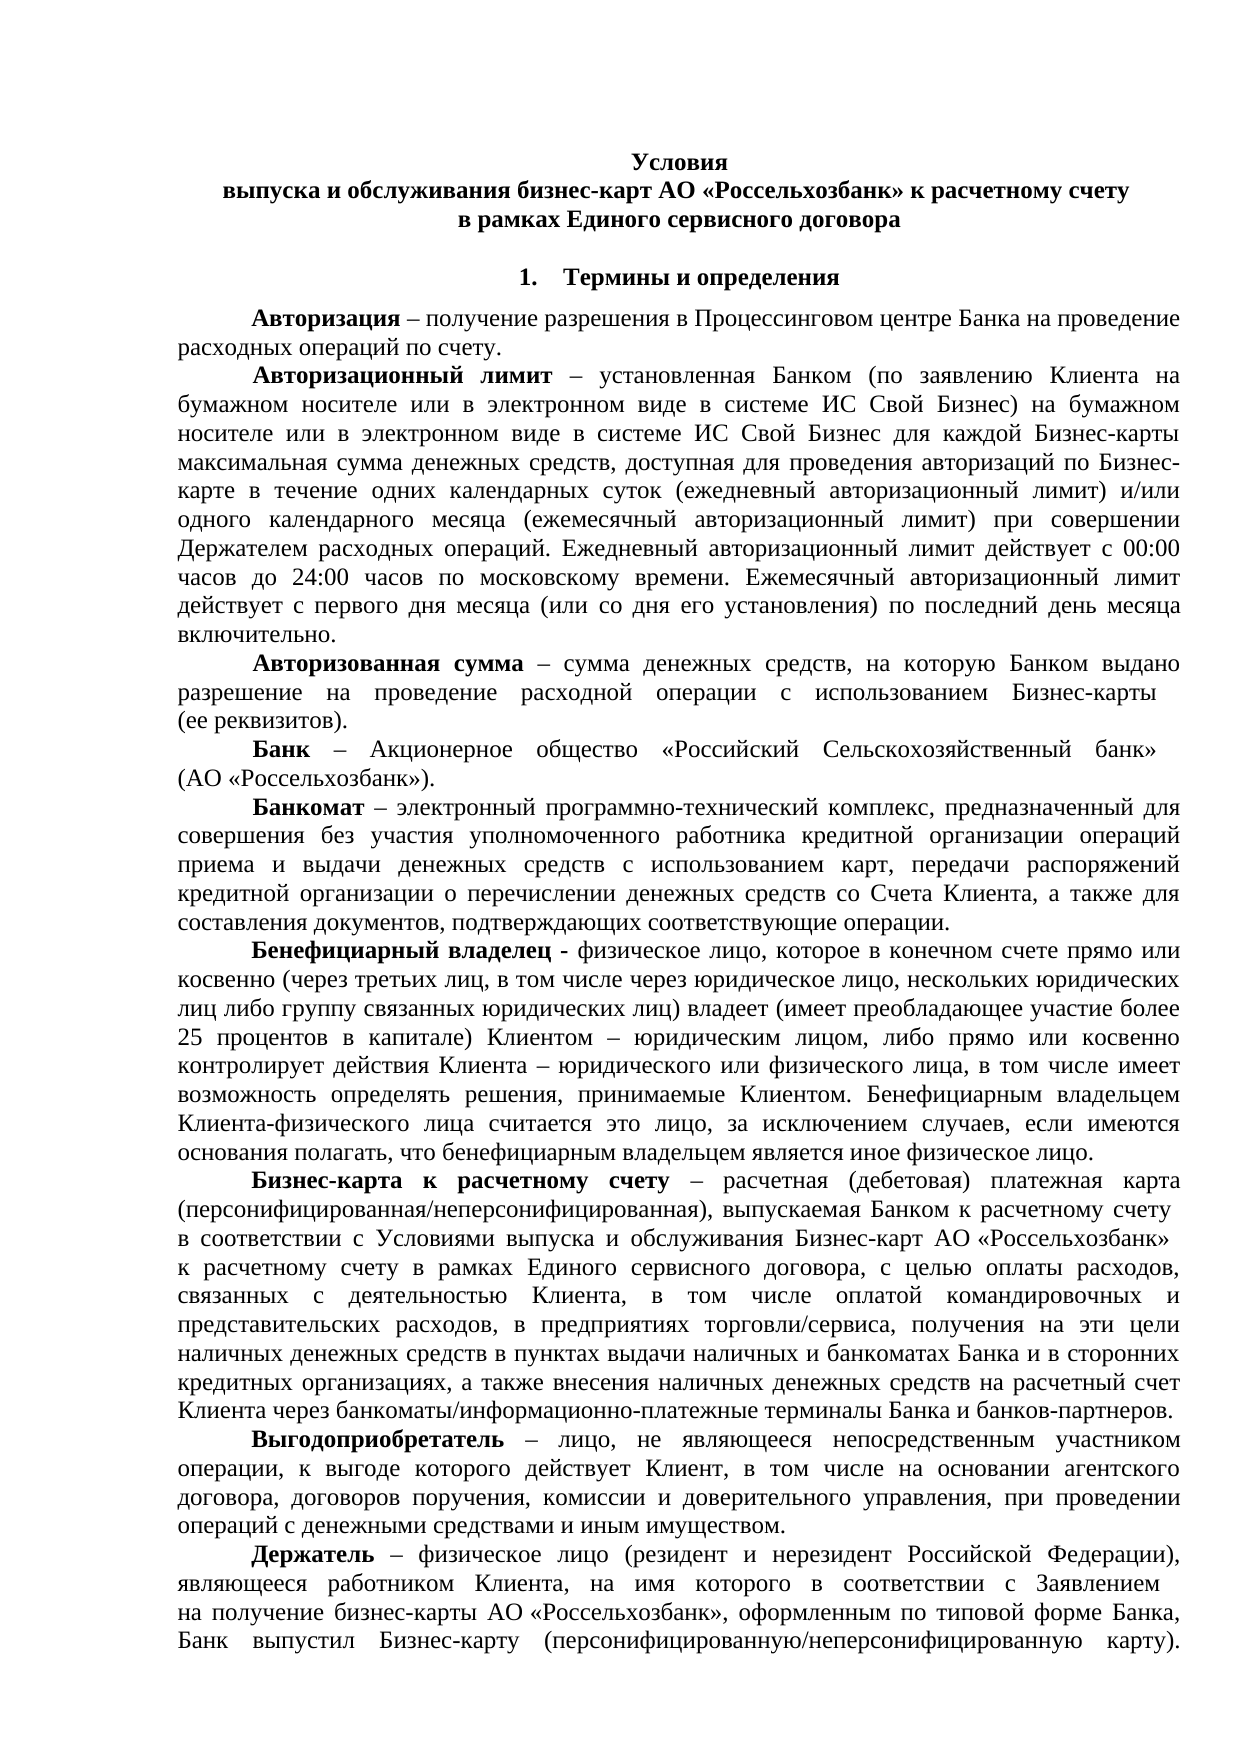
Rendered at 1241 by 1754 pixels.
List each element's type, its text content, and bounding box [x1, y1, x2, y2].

text Авторизованная сумма – сумма денежных средств, на которую Банком выдано разрешение на проведение расходной операции с использованием Бизнес-карты (ее реквизитов). [177, 648, 1181, 734]
text Банк – Акционерное общество «Российский Сельскохозяйственный банк» (АО «Россельхозбанк»). [177, 734, 1181, 792]
list Бенефициарный владелец - физическое лицо, которое в конечном счете прямо или косвенно (через третьих лиц, в том числе через юридическое лицо, нескольких юридических лиц либо группу связанных юридических лиц) владеет (имеет преобладающее участие более 25 процентов в капитале) Клиентом – юридическим лицом, либо прямо или косвенно контролирует действия Клиента – юридического или физического лица, в том числе имеет возможность определять решения, принимаемые Клиентом. Бенефициарным владельцем Клиента-физического лица считается это лицо, за исключением случаев, если имеются основания полагать, что бенефициарным владельцем является иное физическое лицо. [177, 936, 1181, 1166]
text Условия [177, 147, 1181, 176]
text выпуска и обслуживания бизнес-карт АО «Россельхозбанк» к расчетному счету в рамках Единого сервисного договора [177, 176, 1181, 233]
list Термины и определения [177, 262, 1181, 291]
text Бизнес-карта к расчетному счету – расчетная (дебетовая) платежная карта (персонифицированная/неперсонифицированная), выпускаемая Банком к расчетному счету в соответствии с Условиями выпуска и обслуживания Бизнес-карт АО «Россельхозбанк» к расчетному счету в рамках Единого сервисного договора, с целью оплаты расходов, связанных с деятельностью Клиента, в том числе оплатой командировочных и представительских расходов, в предприятиях торговли/сервиса, получения на эти цели наличных денежных средств в пунктах выдачи наличных и банкоматах Банка и в сторонних кредитных организациях, а также внесения наличных денежных средств на расчетный счет Клиента через банкоматы/информационно-платежные терминалы Банка и банков-партнеров. [177, 1166, 1181, 1424]
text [177, 1539, 1181, 1654]
text Банкомат – электронный программно-технический комплекс, предназначенный для совершения без участия уполномоченного работника кредитной организации операций приема и выдачи денежных средств с использованием карт, передачи распоряжений кредитной организации о перечислении денежных средств со Счета Клиента, а также для составления документов, подтверждающих соответствующие операции. [177, 792, 1181, 936]
text Авторизация – получение разрешения в Процессинговом центре Банка на проведение расходных операций по счету. [177, 303, 1181, 361]
text Выгодоприобретатель – лицо, не являющееся непосредственным участником операции, к выгоде которого действует Клиент, в том числе на основании агентского договора, договоров поручения, комиссии и доверительного управления, при проведении операций с денежными средствами и иным имуществом. [177, 1424, 1181, 1539]
text Авторизационный лимит – установленная Банком (по заявлению Клиента на бумажном носителе или в электронном виде в системе ИС Свой Бизнес) на бумажном носителе или в электронном виде в системе ИС Свой Бизнес для каждой Бизнес-карты максимальная сумма денежных средств, доступная для проведения авторизаций по Бизнес-карте в течение одних календарных суток (ежедневный авторизационный лимит) и/или одного календарного месяца (ежемесячный авторизационный лимит) при совершении Держателем расходных операций. Ежедневный авторизационный лимит действует с 00:00 часов до 24:00 часов по московскому времени. Ежемесячный авторизационный лимит действует с первого дня месяца (или со дня его установления) по последний день месяца включительно. [177, 361, 1181, 648]
